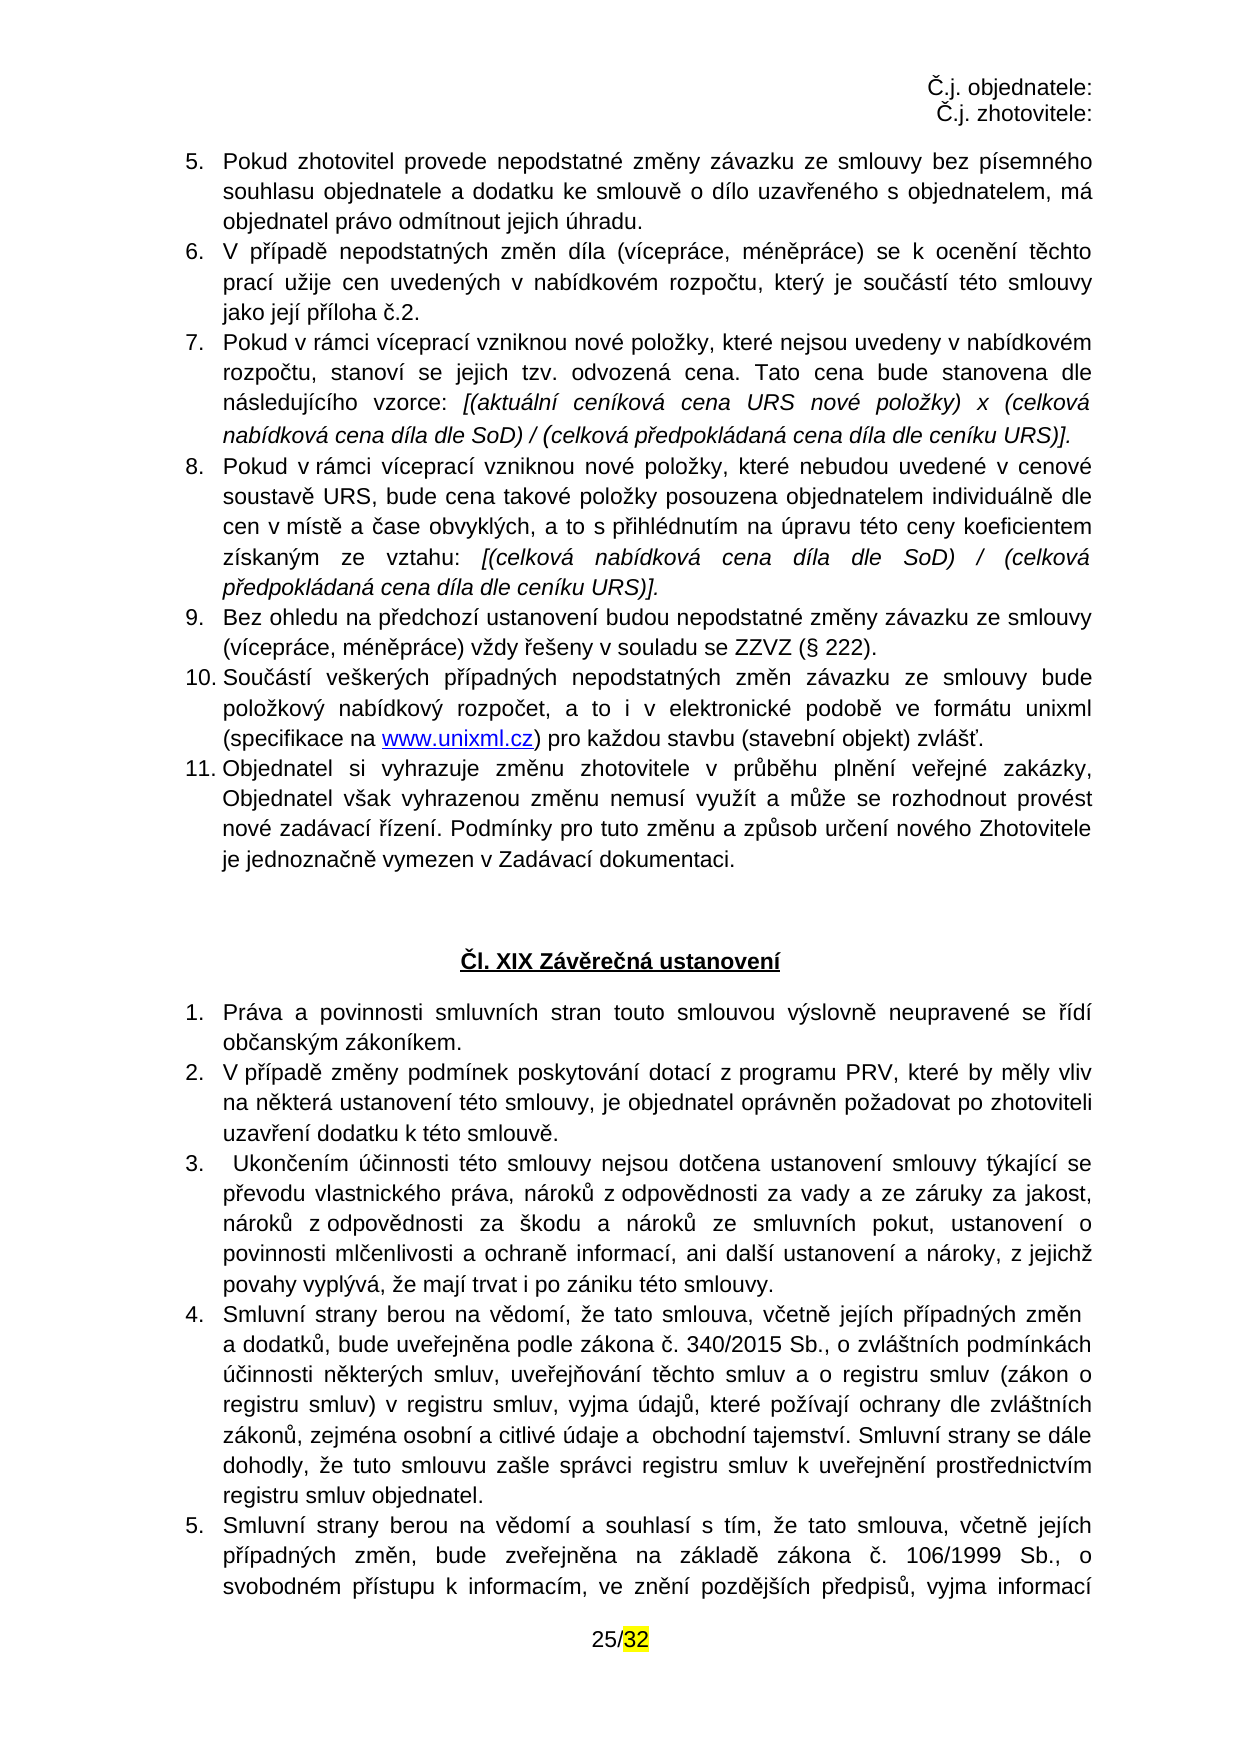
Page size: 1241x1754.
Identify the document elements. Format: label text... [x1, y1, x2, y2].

list Pokud v rámci víceprací vzniknou nové položky, které nejsou uvedeny v nabídkovém rozpočtu, stanoví se jejich tzv. odvozená cena. Tato cena bude stanovena dle následujícího vzorce: [(aktuální ceníková cena URS nové položky) x (celková nabídková cena díla dle SoD) / (celková předpokládaná cena díla dle ceníku URS)]. [185, 329, 1093, 449]
list Smluvní strany berou na vědomí, že tato smlouva, včetně jejích případných změn a dodatků, bude uveřejněna podle zákona č. 340/2015 Sb., o zvláštních podmínkách účinnosti některých smluv, uveřejňování těchto smluv a o registru smluv (zákon o registru smluv) v registru smluv, vyjma údajů, které požívají ochrany dle zvláštních zákonů, zejména osobní a citlivé údaje a obchodní tajemství. Smluvní strany se dále dohodly, že tuto smlouvu zašle správci registru smluv k uveřejnění prostřednictvím registru smluv objednatel. [185, 1301, 1093, 1508]
list Práva a povinnosti smluvních stran touto smlouvou výslovně neupravené se řídí občanským zákoníkem. [185, 999, 1093, 1055]
list Součástí veškerých případných nepodstatných změn závazku ze smlouvy bude položkový nabídkový rozpočet, a to i v elektronické podobě ve formátu unixml (specifikace na www.unixml.cz) pro každou stavbu (stavební objekt) zvlášť. [185, 664, 1093, 751]
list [185, 1512, 1093, 1599]
list Pokud v rámci víceprací vzniknou nové položky, které nebudou uvedené v cenové soustavě URS, bude cena takové položky posouzena objednatelem individuálně dle cen v místě a čase obvyklých, a to s přihlédnutím na úpravu této ceny koeficientem získaným ze vztahu: [(celková nabídková cena díla dle SoD) / (celková předpokládaná cena díla dle ceníku URS)]. [185, 453, 1093, 600]
list V případě nepodstatných změn díla (vícepráce, méněpráce) se k ocenění těchto prací užije cen uvedených v nabídkovém rozpočtu, který je součástí této smlouvy jako její příloha č.2. [185, 238, 1093, 325]
list Ukončením účinnosti této smlouvy nejsou dotčena ustanovení smlouvy týkající se převodu vlastnického práva, nároků z odpovědnosti za vady a ze záruky za jakost, nároků z odpovědnosti za škodu a nároků ze smluvních pokut, ustanovení o povinnosti mlčenlivosti a ochraně informací, ani další ustanovení a nároky, z jejichž povahy vyplývá, že mají trvat i po zániku této smlouvy. [185, 1150, 1093, 1297]
list V případě změny podmínek poskytování dotací z programu PRV, které by měly vliv na některá ustanovení této smlouvy, je objednatel oprávněn požadovat po zhotoviteli uzavření dodatku k této smlouvě. [185, 1059, 1093, 1146]
list Pokud zhotovitel provede nepodstatné změny závazku ze smlouvy bez písemného souhlasu objednatele a dodatku ke smlouvě o dílo uzavřeného s objednatelem, má objednatel právo odmítnout jejich úhradu. [185, 148, 1093, 234]
list Objednatel si vyhrazuje změnu zhotovitele v průběhu plnění veřejné zakázky, Objednatel však vyhrazenou změnu nemusí využít a může se rozhodnout provést nové zadávací řízení. Podmínky pro tuto změnu a způsob určení nového Zhotovitele je jednoznačně vymezen v Zadávací dokumentaci. [185, 755, 1093, 872]
list Bez ohledu na předchozí ustanovení budou nepodstatné změny závazku ze smlouvy (vícepráce, méněpráce) vždy řešeny v souladu se ZZVZ (§ 222). [185, 604, 1093, 661]
text Čl. XIX Závěrečná ustanovení [148, 948, 1093, 974]
